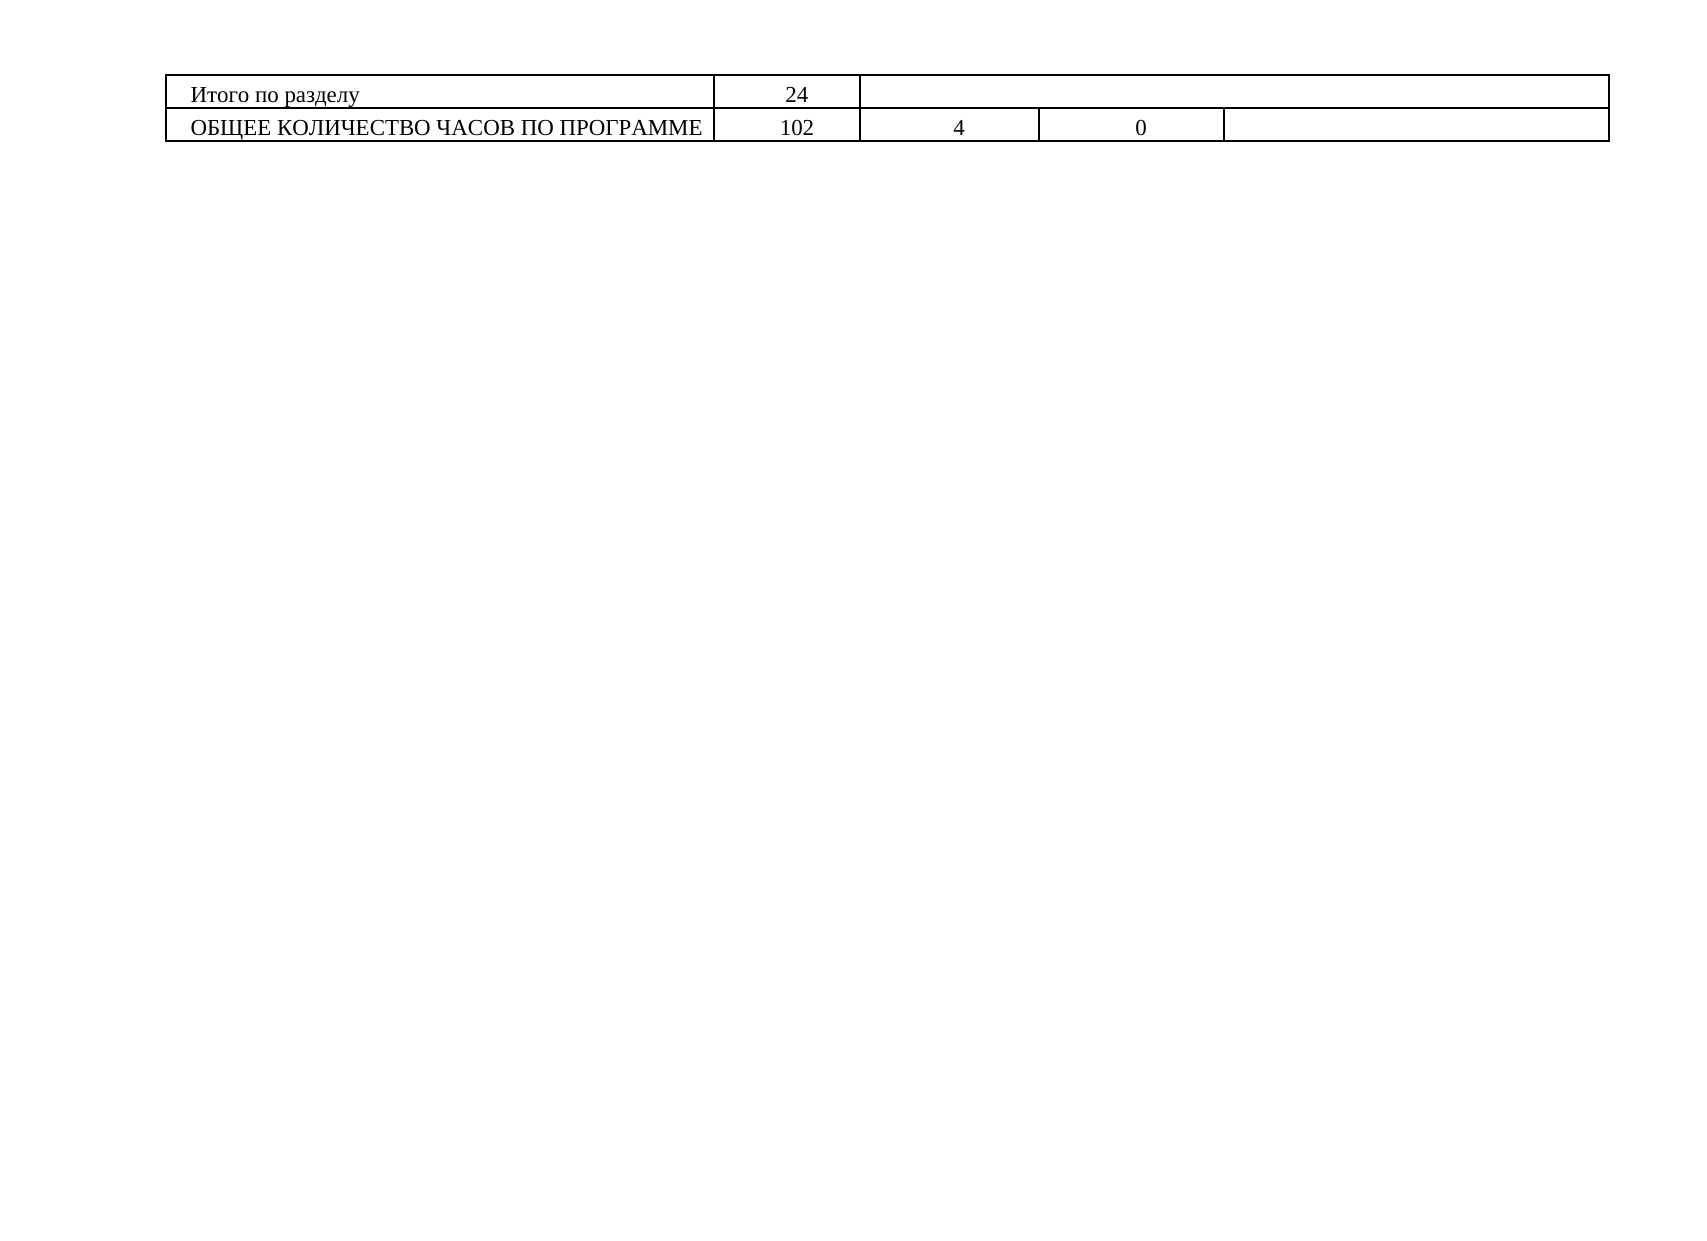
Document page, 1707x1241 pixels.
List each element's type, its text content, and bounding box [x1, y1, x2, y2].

table_cell [1225, 109, 1608, 140]
table_cell Итого по разделу [167, 76, 713, 107]
table_cell [861, 76, 1608, 107]
table_cell 4 [861, 109, 1038, 140]
table_cell 24 [715, 76, 859, 107]
table_cell 0 [1040, 109, 1223, 140]
table_cell ОБЩЕЕ КОЛИЧЕСТВО ЧАСОВ ПО ПРОГРАММЕ [167, 109, 713, 140]
table_cell 102 [715, 109, 859, 140]
